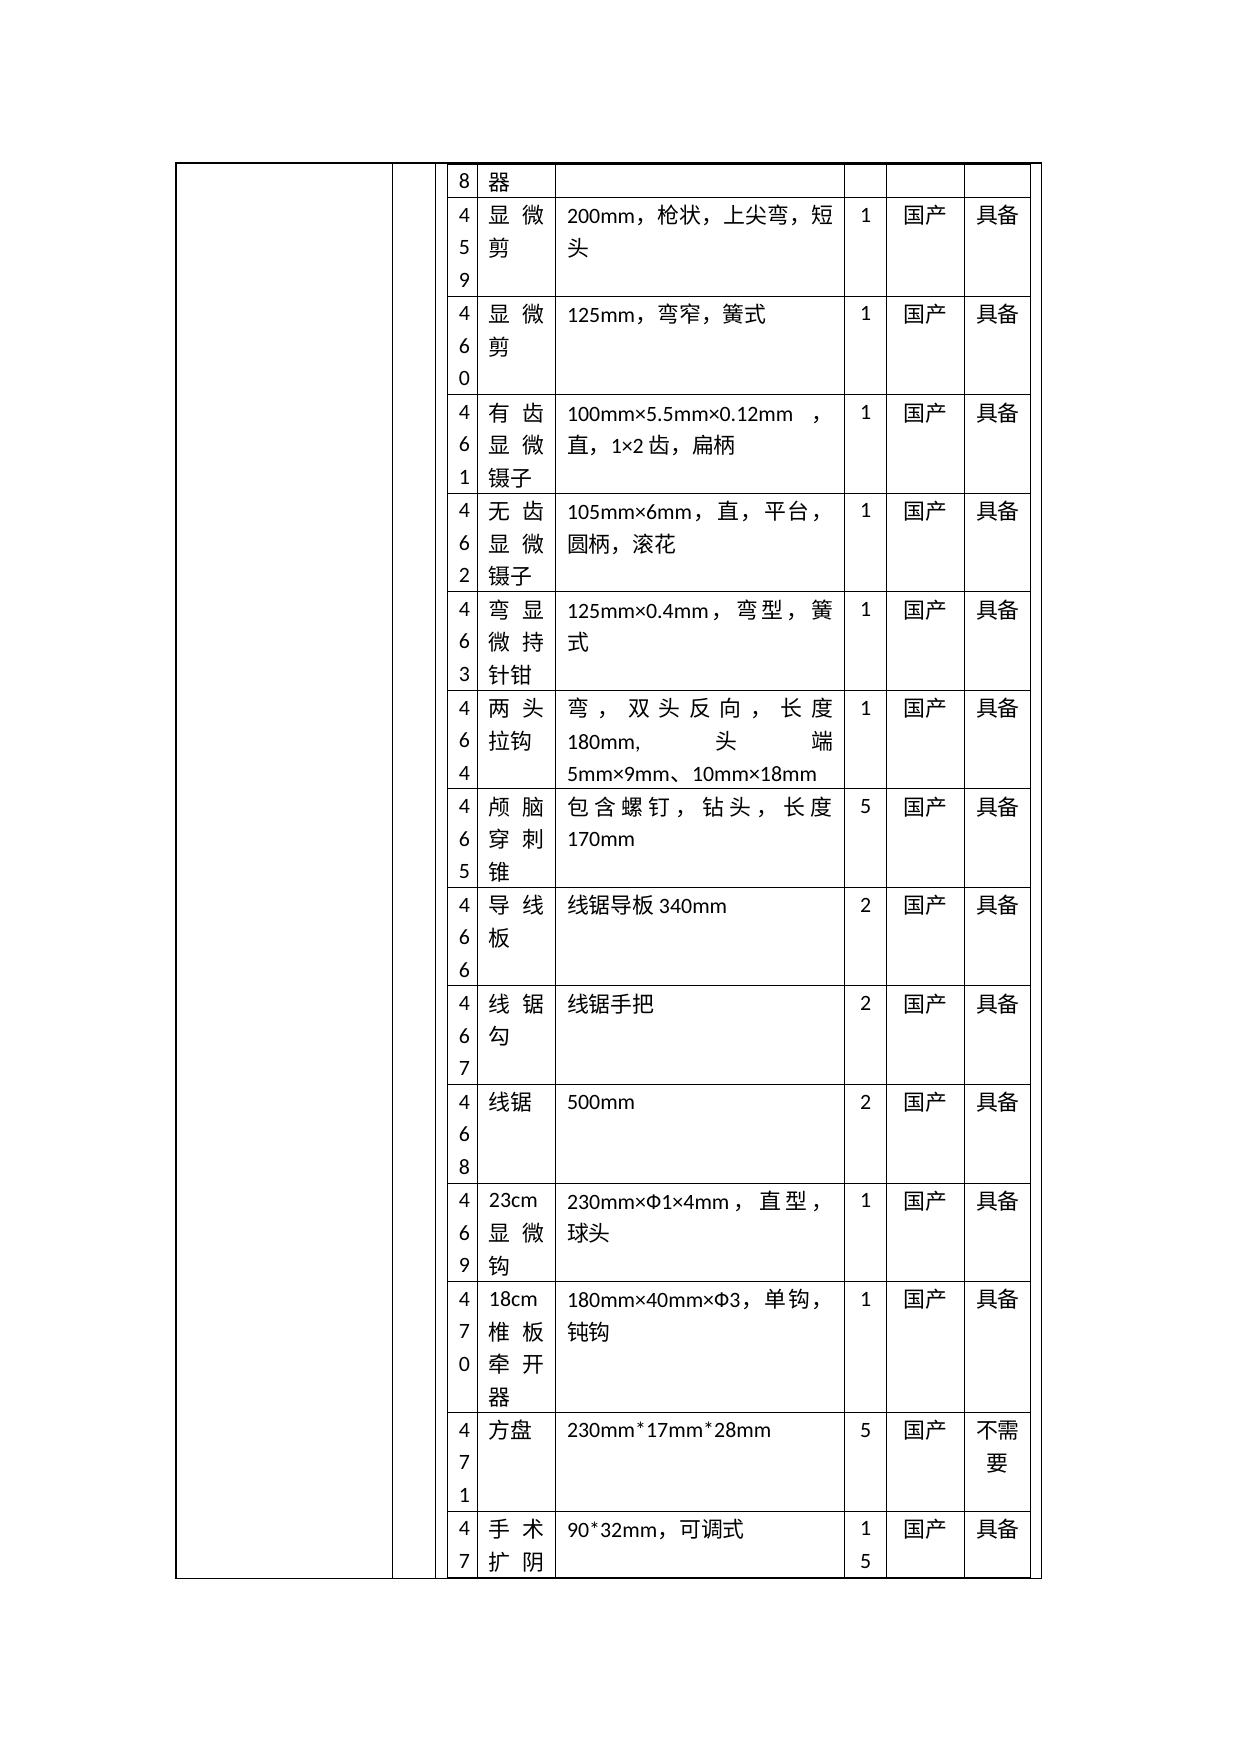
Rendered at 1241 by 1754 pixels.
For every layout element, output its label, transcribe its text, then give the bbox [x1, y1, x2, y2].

table_cell 数量单位：个 注：以上手术器械的材料均为不锈钢或医用高分子材料。 [965, 1085, 1030, 1183]
table_cell 数量单位：个 注：以上手术器械的材料均为不锈钢或医用高分子材料。 [845, 888, 886, 985]
table_cell 数量单位：个 注：以上手术器械的材料均为不锈钢或医用高分子材料。 [887, 395, 964, 493]
table_cell 数量单位：个 注：以上手术器械的材料均为不锈钢或医用高分子材料。 [887, 1282, 964, 1412]
table_cell 数量单位：个 注：以上手术器械的材料均为不锈钢或医用高分子材料。 [887, 198, 964, 296]
table_cell 数量单位：个 注：以上手术器械的材料均为不锈钢或医用高分子材料。 [887, 1184, 964, 1281]
table_cell 数量单位：个 注：以上手术器械的材料均为不锈钢或医用高分子材料。 [965, 592, 1030, 690]
table_cell 数量单位：个 注：以上手术器械的材料均为不锈钢或医用高分子材料。 [556, 986, 844, 1084]
table_cell 数量单位：个 注：以上手术器械的材料均为不锈钢或医用高分子材料。 [965, 691, 1030, 788]
table_cell 数量单位：个 注：以上手术器械的材料均为不锈钢或医用高分子材料。 [887, 592, 964, 690]
table_cell 数量单位：个 注：以上手术器械的材料均为不锈钢或医用高分子材料。 [965, 1282, 1030, 1412]
table_cell 数量单位：个 注：以上手术器械的材料均为不锈钢或医用高分子材料。 [887, 691, 964, 788]
table_cell 数量单位：个 注：以上手术器械的材料均为不锈钢或医用高分子材料。 [887, 789, 964, 887]
table_cell 数量单位：个 注：以上手术器械的材料均为不锈钢或医用高分子材料。 [478, 1282, 555, 1412]
table_cell 数量单位：个 注：以上手术器械的材料均为不锈钢或医用高分子材料。 [556, 1413, 844, 1511]
table_cell 数量单位：个 注：以上手术器械的材料均为不锈钢或医用高分子材料。 [478, 297, 555, 394]
table_cell 数量单位：个 注：以上手术器械的材料均为不锈钢或医用高分子材料。 [965, 395, 1030, 493]
table_cell 数量单位：个 注：以上手术器械的材料均为不锈钢或医用高分子材料。 [478, 1413, 555, 1511]
table_cell 数量单位：个 注：以上手术器械的材料均为不锈钢或医用高分子材料。 [556, 494, 844, 591]
table_cell 数量单位：个 注：以上手术器械的材料均为不锈钢或医用高分子材料。 [478, 888, 555, 985]
table_cell 数量单位：个 注：以上手术器械的材料均为不锈钢或医用高分子材料。 [965, 297, 1030, 394]
table_cell 数量单位：个 注：以上手术器械的材料均为不锈钢或医用高分子材料。 [845, 494, 886, 591]
table_cell 数量单位：个 注：以上手术器械的材料均为不锈钢或医用高分子材料。 [478, 494, 555, 591]
table_cell 数量单位：个 注：以上手术器械的材料均为不锈钢或医用高分子材料。 [965, 1184, 1030, 1281]
table_cell 数量单位：个 注：以上手术器械的材料均为不锈钢或医用高分子材料。 [887, 1413, 964, 1511]
table_cell 数量单位：个 注：以上手术器械的材料均为不锈钢或医用高分子材料。 [887, 297, 964, 394]
table_cell 数量单位：个 注：以上手术器械的材料均为不锈钢或医用高分子材料。 [556, 198, 844, 296]
table_cell 数量单位：个 注：以上手术器械的材料均为不锈钢或医用高分子材料。 [556, 592, 844, 690]
table_cell 数量单位：个 注：以上手术器械的材料均为不锈钢或医用高分子材料。 [845, 395, 886, 493]
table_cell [965, 165, 1030, 197]
table_cell 数量单位：个 注：以上手术器械的材料均为不锈钢或医用高分子材料。 [556, 691, 844, 788]
table_cell 数量单位：个 注：以上手术器械的材料均为不锈钢或医用高分子材料。 [478, 789, 555, 887]
table_cell 数量单位：个 注：以上手术器械的材料均为不锈钢或医用高分子材料。 [845, 1085, 886, 1183]
table_cell 数量单位：个 注：以上手术器械的材料均为不锈钢或医用高分子材料。 [478, 1085, 555, 1183]
table_cell 数量单位：个 注：以上手术器械的材料均为不锈钢或医用高分子材料。 [556, 789, 844, 887]
table_cell 数量单位：个 注：以上手术器械的材料均为不锈钢或医用高分子材料。 [845, 297, 886, 394]
table_cell 数量单位：个 注：以上手术器械的材料均为不锈钢或医用高分子材料。 [556, 1184, 844, 1281]
table_cell 数量单位：个 注：以上手术器械的材料均为不锈钢或医用高分子材料。 [845, 1184, 886, 1281]
table_cell 数量单位：个 注：以上手术器械的材料均为不锈钢或医用高分子材料。 [845, 1282, 886, 1412]
table_cell 数量单位：个 注：以上手术器械的材料均为不锈钢或医用高分子材料。 [965, 1413, 1030, 1511]
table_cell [965, 1512, 1030, 1577]
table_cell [478, 1512, 555, 1577]
table_cell [177, 164, 392, 1578]
table_cell 数量单位：个 注：以上手术器械的材料均为不锈钢或医用高分子材料。 [845, 691, 886, 788]
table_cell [436, 164, 447, 1578]
table_cell 数量单位：个 注：以上手术器械的材料均为不锈钢或医用高分子材料。 [887, 888, 964, 985]
table_cell 数量单位：个 注：以上手术器械的材料均为不锈钢或医用高分子材料。 [887, 986, 964, 1084]
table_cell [556, 1512, 844, 1577]
table_cell 数量单位：个 注：以上手术器械的材料均为不锈钢或医用高分子材料。 [845, 198, 886, 296]
table_cell 数量单位：个 注：以上手术器械的材料均为不锈钢或医用高分子材料。 [478, 1184, 555, 1281]
table_cell 数量单位：个 注：以上手术器械的材料均为不锈钢或医用高分子材料。 [845, 1413, 886, 1511]
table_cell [845, 165, 886, 197]
table_cell 数量单位：个 注：以上手术器械的材料均为不锈钢或医用高分子材料。 [887, 494, 964, 591]
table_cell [448, 165, 477, 197]
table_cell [1031, 164, 1041, 1578]
table_cell 数量单位：个 注：以上手术器械的材料均为不锈钢或医用高分子材料。 [478, 395, 555, 493]
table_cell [448, 1512, 477, 1577]
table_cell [556, 165, 844, 197]
table_cell 数量单位：个 注：以上手术器械的材料均为不锈钢或医用高分子材料。 [556, 1085, 844, 1183]
table_cell 数量单位：个 注：以上手术器械的材料均为不锈钢或医用高分子材料。 [845, 789, 886, 887]
table_cell 数量单位：个 注：以上手术器械的材料均为不锈钢或医用高分子材料。 [478, 592, 555, 690]
table_cell 数量单位：个 注：以上手术器械的材料均为不锈钢或医用高分子材料。 [887, 1085, 964, 1183]
table_cell 数量单位：个 注：以上手术器械的材料均为不锈钢或医用高分子材料。 [965, 888, 1030, 985]
table_cell 数量单位：个 注：以上手术器械的材料均为不锈钢或医用高分子材料。 [845, 592, 886, 690]
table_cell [478, 165, 555, 197]
table_cell 数量单位：个 注：以上手术器械的材料均为不锈钢或医用高分子材料。 [556, 1282, 844, 1412]
table_cell 数量单位：个 注：以上手术器械的材料均为不锈钢或医用高分子材料。 [965, 986, 1030, 1084]
table_cell 数量单位：个 注：以上手术器械的材料均为不锈钢或医用高分子材料。 [965, 494, 1030, 591]
table_cell 数量单位：个 注：以上手术器械的材料均为不锈钢或医用高分子材料。 [965, 789, 1030, 887]
table_cell 数量单位：个 注：以上手术器械的材料均为不锈钢或医用高分子材料。 [556, 297, 844, 394]
table_cell 数量单位：个 注：以上手术器械的材料均为不锈钢或医用高分子材料。 [556, 888, 844, 985]
table_cell 数量单位：个 注：以上手术器械的材料均为不锈钢或医用高分子材料。 [965, 198, 1030, 296]
table_cell 数量单位：个 注：以上手术器械的材料均为不锈钢或医用高分子材料。 [845, 986, 886, 1084]
table_cell 数量单位：个 注：以上手术器械的材料均为不锈钢或医用高分子材料。 [478, 198, 555, 296]
table_cell 1 [393, 164, 435, 1578]
table_cell 数量单位：个 注：以上手术器械的材料均为不锈钢或医用高分子材料。 [478, 691, 555, 788]
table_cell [887, 165, 964, 197]
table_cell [845, 1512, 886, 1577]
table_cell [887, 1512, 964, 1577]
table_cell 数量单位：个 注：以上手术器械的材料均为不锈钢或医用高分子材料。 [556, 395, 844, 493]
table_cell 数量单位：个 注：以上手术器械的材料均为不锈钢或医用高分子材料。 [478, 986, 555, 1084]
